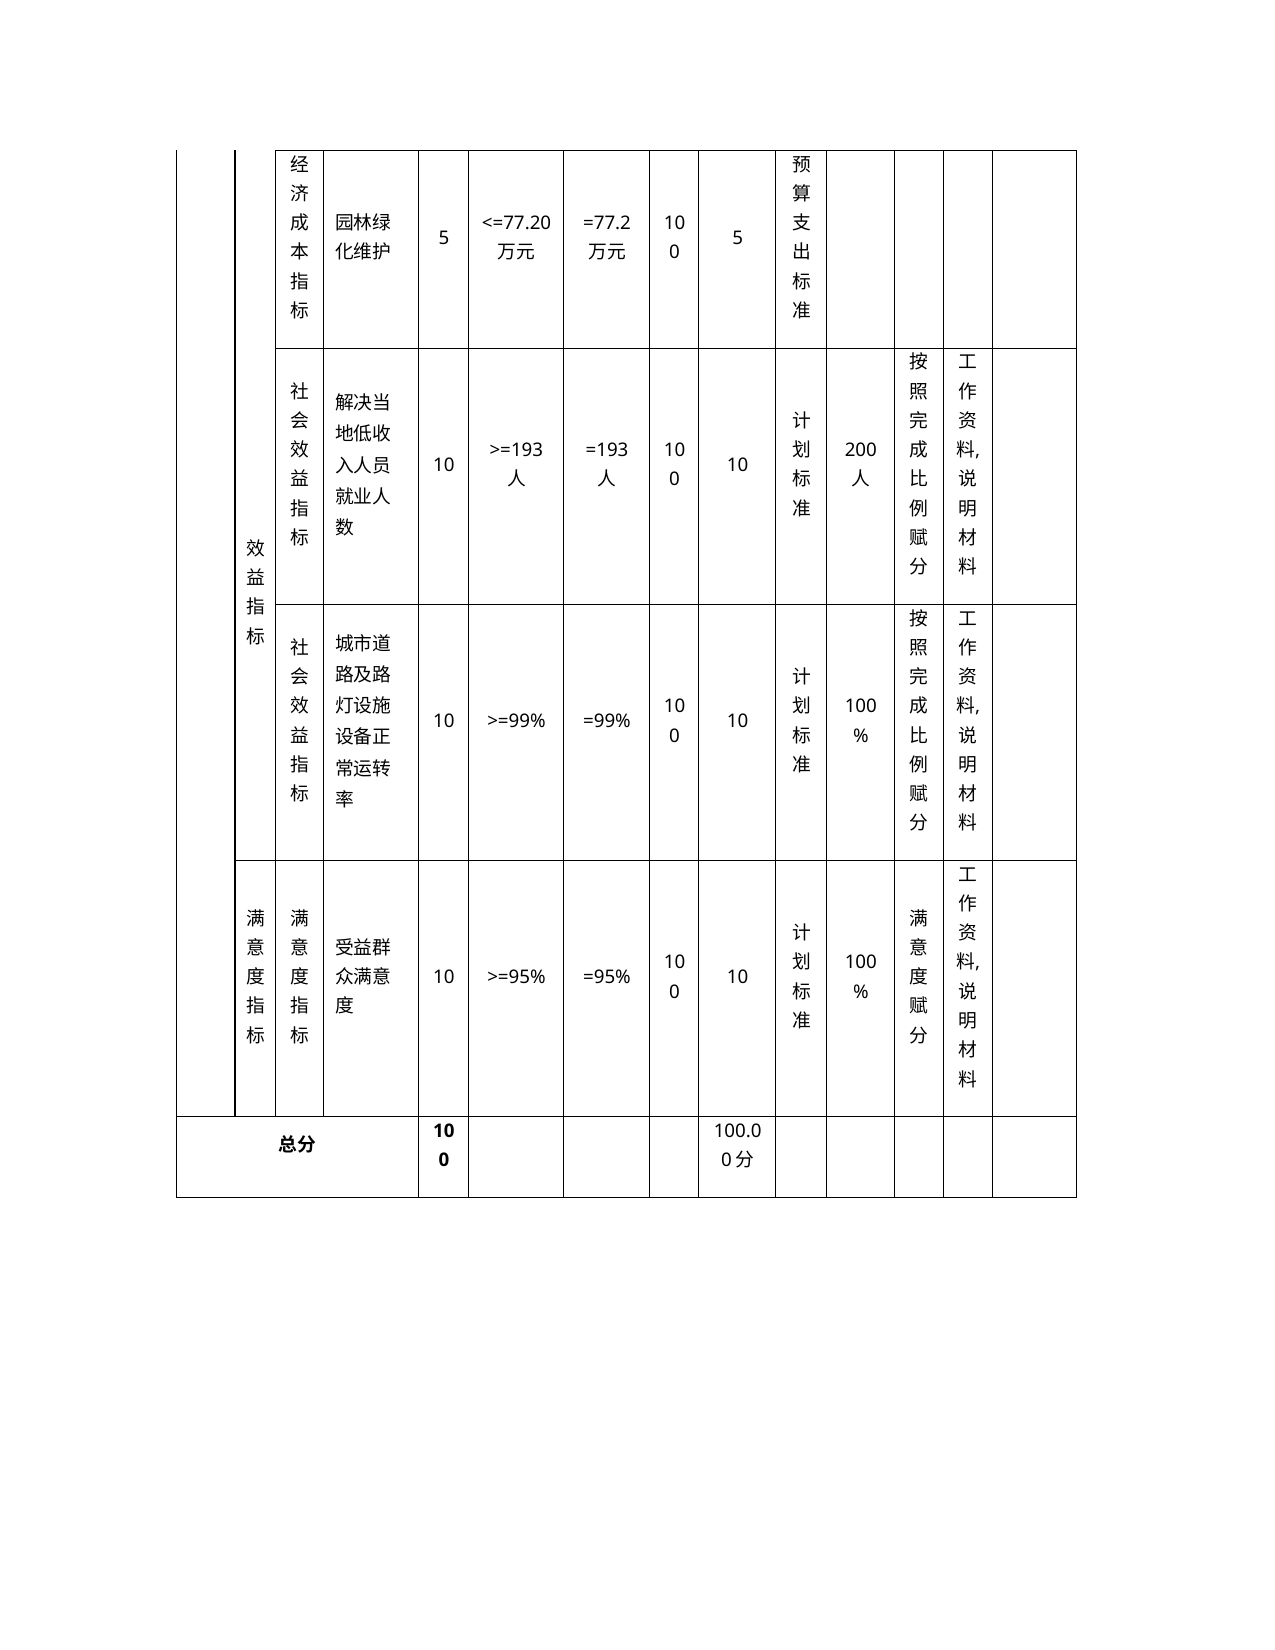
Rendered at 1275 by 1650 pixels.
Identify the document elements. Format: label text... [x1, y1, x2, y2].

table_cell 100% [827, 861, 894, 1116]
table_cell [993, 151, 1076, 348]
table_cell >=95% [469, 861, 563, 1116]
table_cell 10 [419, 605, 468, 860]
table_cell 社会效益指标 [276, 605, 323, 860]
table_cell =95% [564, 861, 649, 1116]
table_cell [993, 861, 1076, 1116]
table_cell 园林绿化维护 [324, 151, 418, 348]
table_cell 总分 [177, 1117, 418, 1197]
table_cell 解决当地低收入人员就业人数 [324, 349, 418, 604]
table_cell [895, 151, 943, 348]
table_cell 城市道路及路灯设施设备正常运转率 [324, 605, 418, 860]
table_cell [650, 1117, 698, 1197]
table_cell [993, 1117, 1076, 1197]
table_cell [944, 1117, 992, 1197]
table_cell 按照完成比例赋分 [895, 605, 943, 860]
table_cell 100 [650, 349, 698, 604]
table_cell 工作资料,说明材料 [944, 861, 992, 1116]
table_cell 满意度赋分 [895, 861, 943, 1116]
table_cell 受益群众满意度 [324, 861, 418, 1116]
table_cell [827, 1117, 894, 1197]
table_cell 工作资料,说明材料 [944, 349, 992, 604]
table_cell 满意度指标 [276, 861, 323, 1116]
table_cell 200人 [827, 349, 894, 604]
table_cell 10 [419, 861, 468, 1116]
table_cell 社会效益指标 [276, 349, 323, 604]
table_cell 100 [419, 1117, 468, 1197]
table_cell =99% [564, 605, 649, 860]
table_cell 10 [699, 349, 775, 604]
table_cell 计划标准 [776, 349, 826, 604]
table_cell 计划标准 [776, 605, 826, 860]
table_cell [895, 1117, 943, 1197]
table_cell [564, 1117, 649, 1197]
table_cell =193人 [564, 349, 649, 604]
table_cell 满意度指标 [236, 861, 275, 1116]
table_cell 100.00分 [699, 1117, 775, 1197]
table_cell 经济成本指标 [276, 151, 323, 348]
table_cell 工作资料,说明材料 [944, 605, 992, 860]
table_cell [944, 151, 992, 348]
table_cell [469, 1117, 563, 1197]
table_cell 100 [650, 861, 698, 1116]
table_cell [993, 605, 1076, 860]
table_cell 5 [699, 151, 775, 348]
table_cell 效益指标 [236, 348, 275, 860]
table_cell 预算支出标准 [776, 151, 826, 348]
table_cell 10 [419, 349, 468, 604]
table_cell [993, 349, 1076, 604]
table_cell 计划标准 [776, 861, 826, 1116]
table_cell 10 [699, 605, 775, 860]
table_cell [776, 1117, 826, 1197]
table_cell 100 [650, 605, 698, 860]
table_cell 100 [650, 151, 698, 348]
table_cell 10 [699, 861, 775, 1116]
table_cell [827, 151, 894, 348]
table_cell >=193人 [469, 349, 563, 604]
table_cell 100% [827, 605, 894, 860]
table_cell >=99% [469, 605, 563, 860]
table_cell <=77.20万元 [469, 151, 563, 348]
table_cell 5 [419, 151, 468, 348]
table_cell 按照完成比例赋分 [895, 349, 943, 604]
table_cell =77.2万元 [564, 151, 649, 348]
